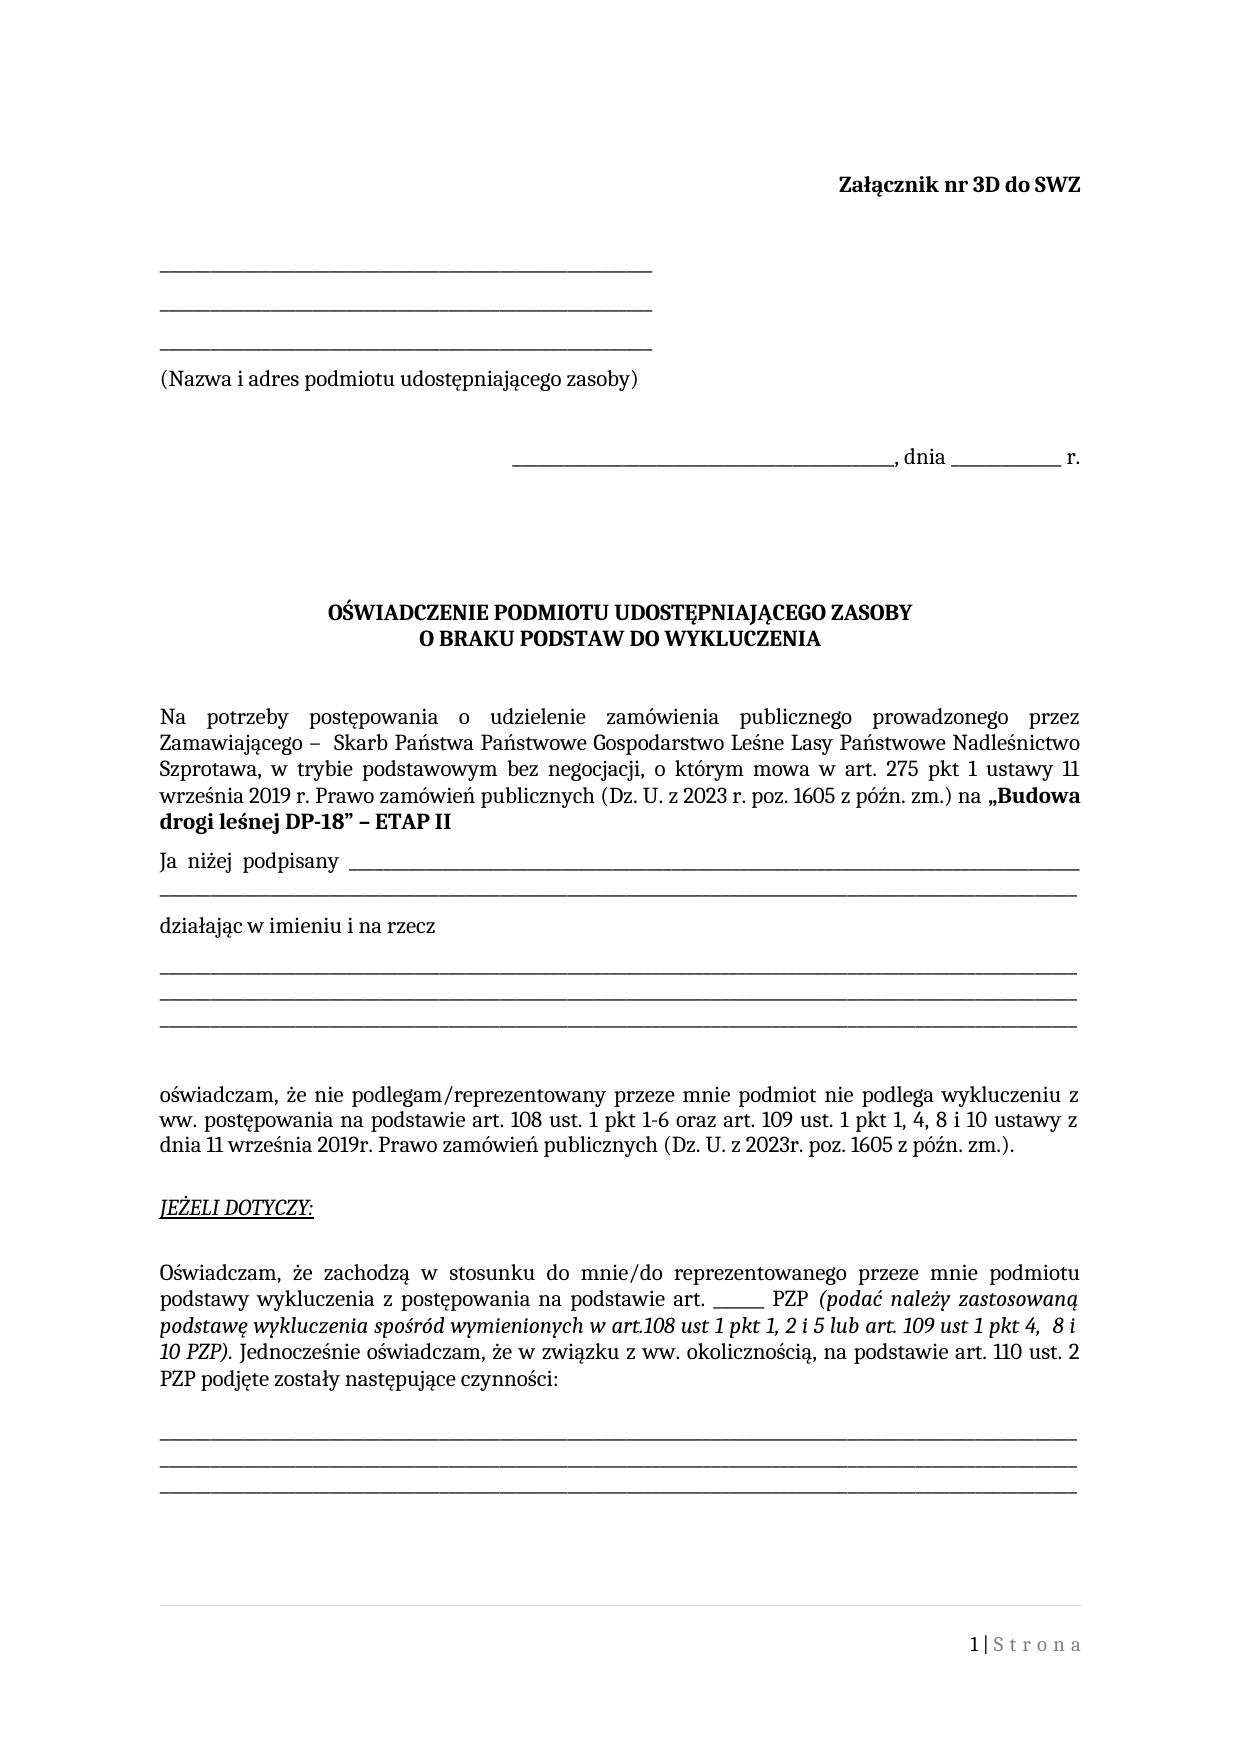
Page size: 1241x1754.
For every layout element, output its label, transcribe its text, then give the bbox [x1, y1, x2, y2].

text JEŻELI DOTYCZY: [159, 1195, 1081, 1221]
text działając w imieniu i na rzecz [159, 913, 1081, 939]
text Załącznik nr 3D do SWZ [159, 172, 1081, 198]
text Ja niżej podpisany ______________________________________________________________________________________ ____________________________________________________________________________________________________________ [159, 848, 1081, 900]
text __________________________________________________________ [159, 288, 1081, 315]
text OŚWIADCZENIE PODMIOTU UDOSTĘPNIAJĄCEGO ZASOBY O BRAKU PODSTAW DO WYKLUCZENIA [159, 599, 1081, 652]
text __________________________________________________________ [159, 327, 1081, 354]
text Na potrzeby postępowania o udzielenie zamówienia publicznego prowadzonego przez Zamawiającego – Skarb Państwa Państwowe Gospodarstwo Leśne Lasy Państwowe Nadleśnictwo Szprotawa, w trybie podstawowym bez negocjacji, o którym mowa w art. 275 pkt 1 ustawy 11 września 2019 r. Prawo zamówień publicznych (Dz. U. z 2023 r. poz. 1605 z późn. zm.) na „Budowa drogi leśnej DP-18” – ETAP II [159, 703, 1081, 835]
text Oświadczam, że zachodzą w stosunku do mnie/do reprezentowanego przeze mnie podmiotu podstawy wykluczenia z postępowania na podstawie art. ______ PZP (podać należy zastosowaną podstawę wykluczenia spośród wymienionych w art.108 ust 1 pkt 1, 2 i 5 lub art. 109 ust 1 pkt 4, 8 i 10 PZP). Jednocześnie oświadczam, że w związku z ww. okolicznością, na podstawie art. 110 ust. 2 PZP podjęte zostały następujące czynności: [159, 1260, 1081, 1392]
text ____________________________________________________________________________________________________________________________________________________________________________________________________________________________________________________________________________________________________________________________________ [159, 952, 1081, 1031]
text (Nazwa i adres podmiotu udostępniającego zasoby) [159, 366, 1081, 393]
text __________________________________________________________ [159, 250, 1081, 276]
text _____________________________________________, dnia _____________ r. [159, 444, 1081, 470]
text oświadczam, że nie podlegam/reprezentowany przeze mnie podmiot nie podlega wykluczeniu z ww. postępowania na podstawie art. 108 ust. 1 pkt 1-6 oraz art. 109 ust. 1 pkt 1, 4, 8 i 10 ustawy z dnia 11 września 2019r. Prawo zamówień publicznych (Dz. U. z 2023r. poz. 1605 z późn. zm.). [159, 1082, 1081, 1157]
text ____________________________________________________________________________________________________________________________________________________________________________________________________________________________________________________________________________________________________________________________________ [159, 1418, 1081, 1497]
